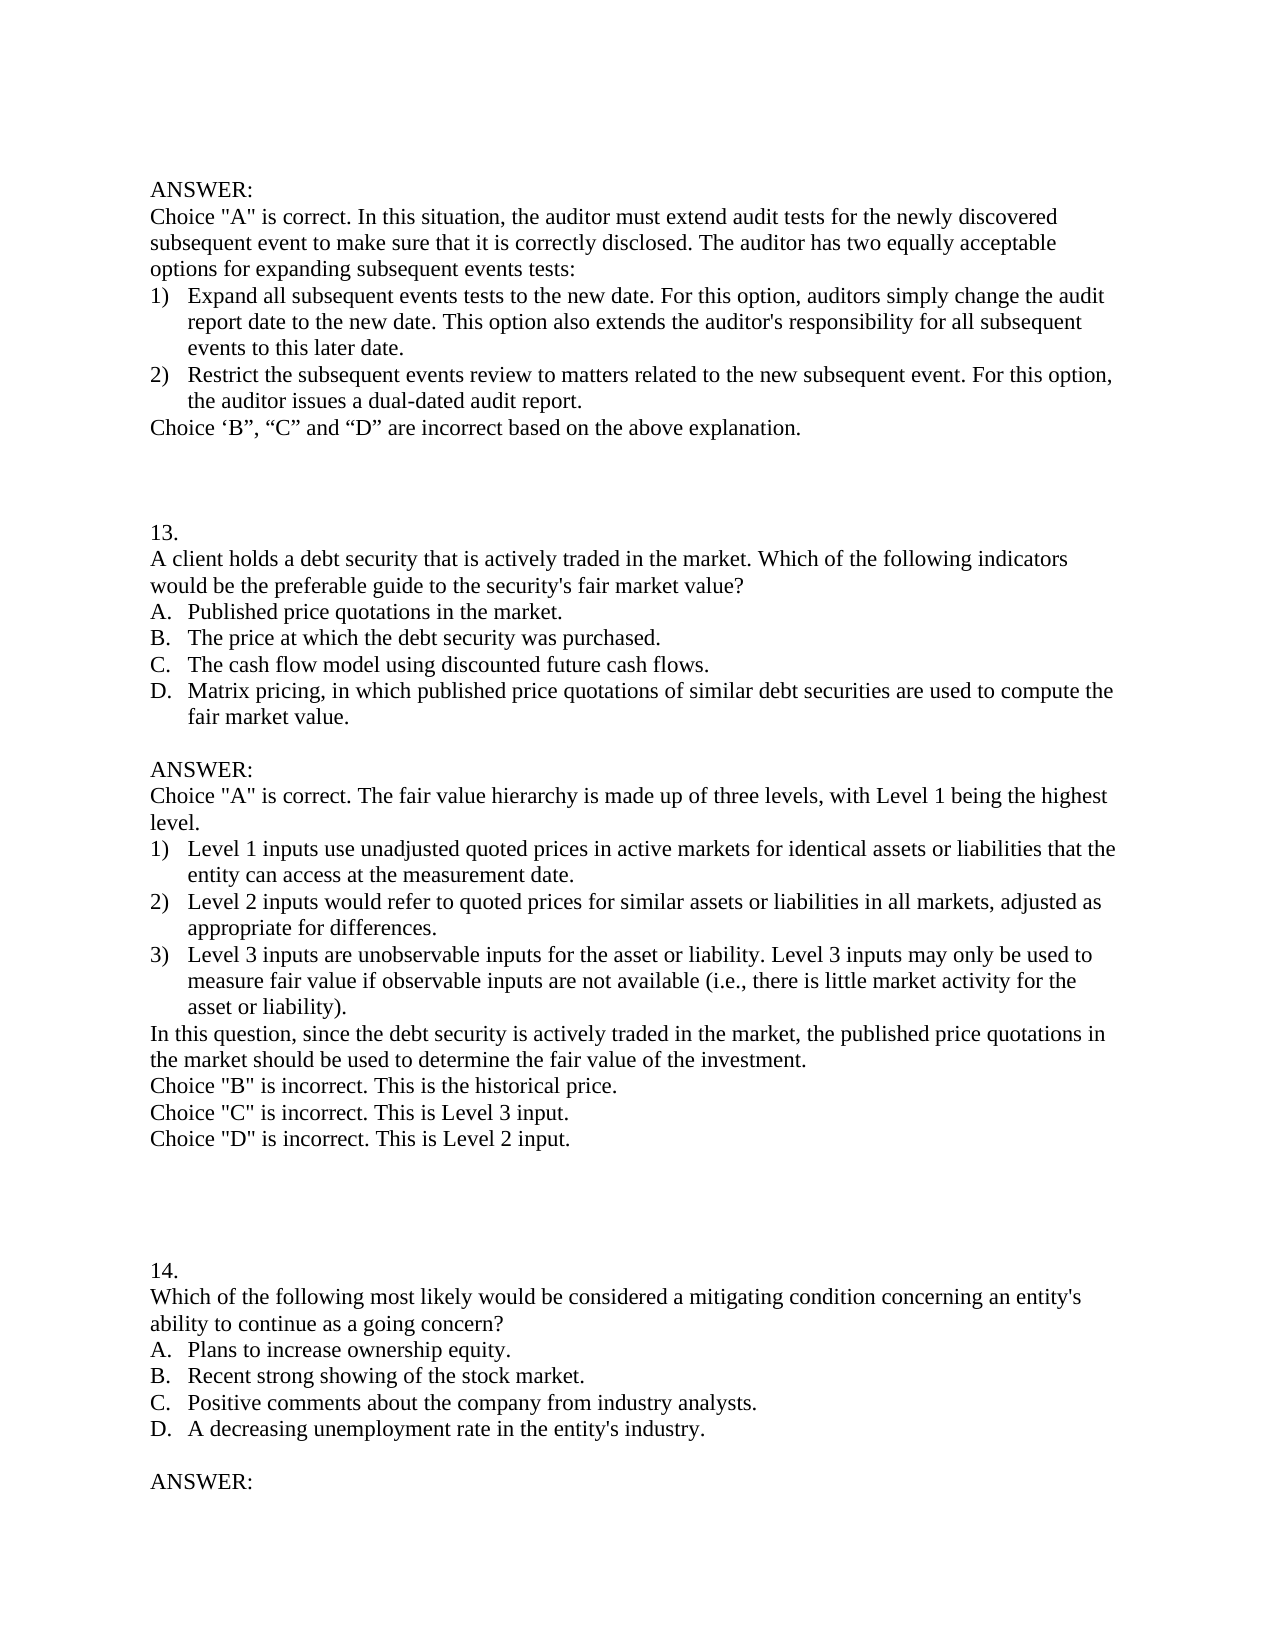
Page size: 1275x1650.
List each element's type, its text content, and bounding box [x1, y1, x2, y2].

list Matrix pricing, in which published price quotations of similar debt securities are used to compute the fair market value. [150, 677, 1125, 730]
text Choice ‘B”, “C” and “D” are incorrect based on the above explanation. [150, 413, 1125, 440]
list Level 1 inputs use unadjusted quoted prices in active markets for identical assets or liabilities that the entity can access at the measurement date. [150, 835, 1125, 888]
list Level 3 inputs are unobservable inputs for the asset or liability. Level 3 inputs may only be used to measure fair value if observable inputs are not available (i.e., there is little market activity for the asset or liability). [150, 941, 1125, 1020]
text Choice "A" is correct. In this situation, the auditor must extend audit tests for the newly discovered subsequent event to make sure that it is correctly disclosed. The auditor has two equally acceptable options for expanding subsequent events tests: [150, 203, 1125, 282]
list Recent strong showing of the stock market. [150, 1362, 1125, 1389]
text ANSWER: [150, 176, 1125, 203]
text Which of the following most likely would be considered a mitigating condition concerning an entity's ability to continue as a going concern? [150, 1283, 1125, 1336]
list The price at which the debt security was purchased. [150, 624, 1125, 651]
text Choice "C" is incorrect. This is Level 3 input. [150, 1099, 1125, 1125]
list Published price quotations in the market. [150, 598, 1125, 624]
list A decreasing unemployment rate in the entity's industry. [150, 1415, 1125, 1441]
text A client holds a debt security that is actively traded in the market. Which of the following indicators would be the preferable guide to the security's fair market value? [150, 545, 1125, 598]
text In this question, since the debt security is actively traded in the market, the published price quotations in the market should be used to determine the fair value of the investment. [150, 1020, 1125, 1072]
text 14. [150, 1257, 1125, 1283]
list Expand all subsequent events tests to the new date. For this option, auditors simply change the audit report date to the new date. This option also extends the auditor's responsibility for all subsequent events to this later date. [150, 282, 1125, 361]
text ANSWER: [150, 756, 1125, 782]
list Restrict the subsequent events review to matters related to the new subsequent event. For this option, the auditor issues a dual-dated audit report. [150, 361, 1125, 413]
list Positive comments about the company from industry analysts. [150, 1389, 1125, 1415]
text Choice "B" is incorrect. This is the historical price. [150, 1072, 1125, 1099]
list Plans to increase ownership equity. [150, 1336, 1125, 1362]
text Choice "A" is correct. The fair value hierarchy is made up of three levels, with Level 1 being the highest level. [150, 782, 1125, 835]
list Level 2 inputs would refer to quoted prices for similar assets or liabilities in all markets, adjusted as appropriate for differences. [150, 888, 1125, 941]
text ANSWER: [150, 1468, 1125, 1494]
text Choice "D" is incorrect. This is Level 2 input. [150, 1125, 1125, 1151]
text 13. [150, 519, 1125, 545]
list The cash flow model using discounted future cash flows. [150, 651, 1125, 677]
